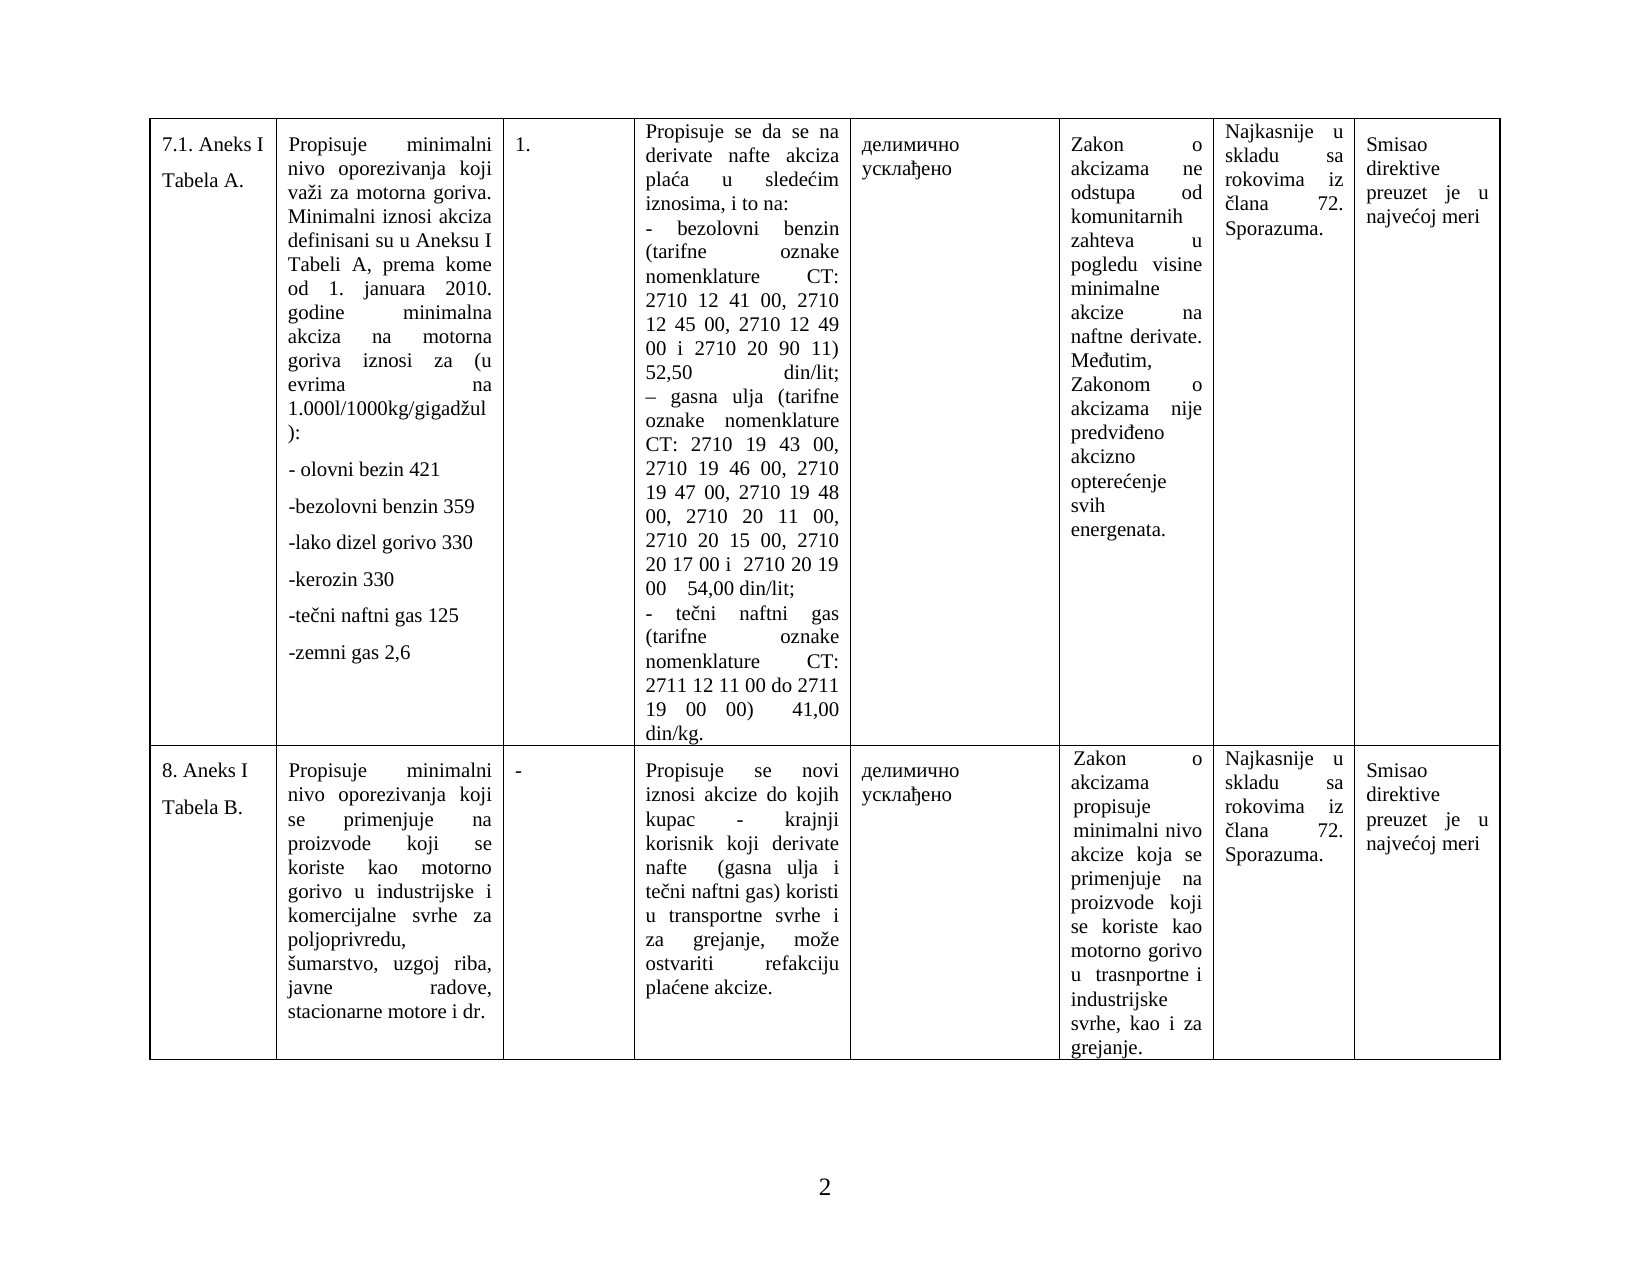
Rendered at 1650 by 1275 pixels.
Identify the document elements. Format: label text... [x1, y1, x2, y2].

table_cell - [504, 746, 634, 1059]
table_cell Propisuje se da se na derivate nafte akciza plaća u sledećim iznosima, i to na: - bezolovni benzin (tarifne oznake nomenklature CT: 2710 12 41 00, 2710 12 45 00, 2710 12 49 00 i 2710 20 90 11) 52,50 din/lit; – gasna ulja (tarifne oznake nomenklature CT: 2710 19 43 00, 2710 19 46 00, 2710 19 47 00, 2710 19 48 00, 2710 20 11 00, 2710 20 15 00, 2710 20 17 00 i 2710 20 19 00 54,00 din/lit; - tečni naftni gas (tarifne oznake nomenklature CT: 2711 12 11 00 do 2711 19 00 00) 41,00 din/kg. [635, 119, 850, 745]
table_cell Propisuje se novi iznosi akcize do kojih kupac - krajnji korisnik koji derivate nafte (gasna ulja i tečni naftni gas) koristi u transportne svrhe i za grejanje, može ostvariti refakciju plaćene akcize. [635, 746, 850, 1059]
table_cell Zakon o akcizama ne odstupa od komunitarnih zahteva u pogledu visine minimalne akcize na naftne derivate. Međutim, Zakonom o akcizama nije predviđeno akcizno opterećenje svih energenata. [1060, 119, 1213, 745]
table_cell Zakon o akcizama propisuje minimalni nivo akcize koja se primenjuje na proizvode koji se koriste kao motorno gorivo u trasnportne i industrijske svrhe, kao i za grejanje. [1060, 746, 1213, 1059]
table_cell Smisao direktive preuzet je u najvećoj meri [1355, 119, 1499, 745]
table_cell 8. Aneks I Tabela B. [151, 746, 276, 1059]
table_cell Propisuje minimalni nivo oporezivanja koji važi za motorna goriva. Minimalni iznosi akciza definisani su u Aneksu I Tabeli A, prema kome od 1. januara 2010. godine minimalna akciza na motorna goriva iznosi za (u evrima na 1.000l/1000kg/gigadžul): - olovni bezin 421 -bezolovni benzin 359 -lako dizel gorivo 330 -kerozin 330 -tečni naftni gas 125 -zemni gas 2,6 [277, 119, 503, 745]
table_cell Najkasnije u skladu sa rokovima iz člana 72. Sporazuma. [1214, 119, 1354, 745]
table_cell Propisuje minimalni nivo oporezivanja koji se primenjuje na proizvode koji se koriste kao motorno gorivo u industrijske i komercijalne svrhe za poljoprivredu, šumarstvo, uzgoj riba, javne radove, stacionarne motore i dr. [277, 746, 503, 1059]
table_cell 1. [504, 119, 634, 745]
table_cell Smisao direktive preuzet je u najvećoj meri [1355, 746, 1499, 1059]
table_cell [851, 746, 1059, 1059]
table_cell 7.1. Aneks I Tabela A. [151, 119, 276, 745]
table_cell [851, 119, 1059, 745]
table_cell Najkasnije u skladu sa rokovima iz člana 72. Sporazuma. [1214, 746, 1354, 1059]
